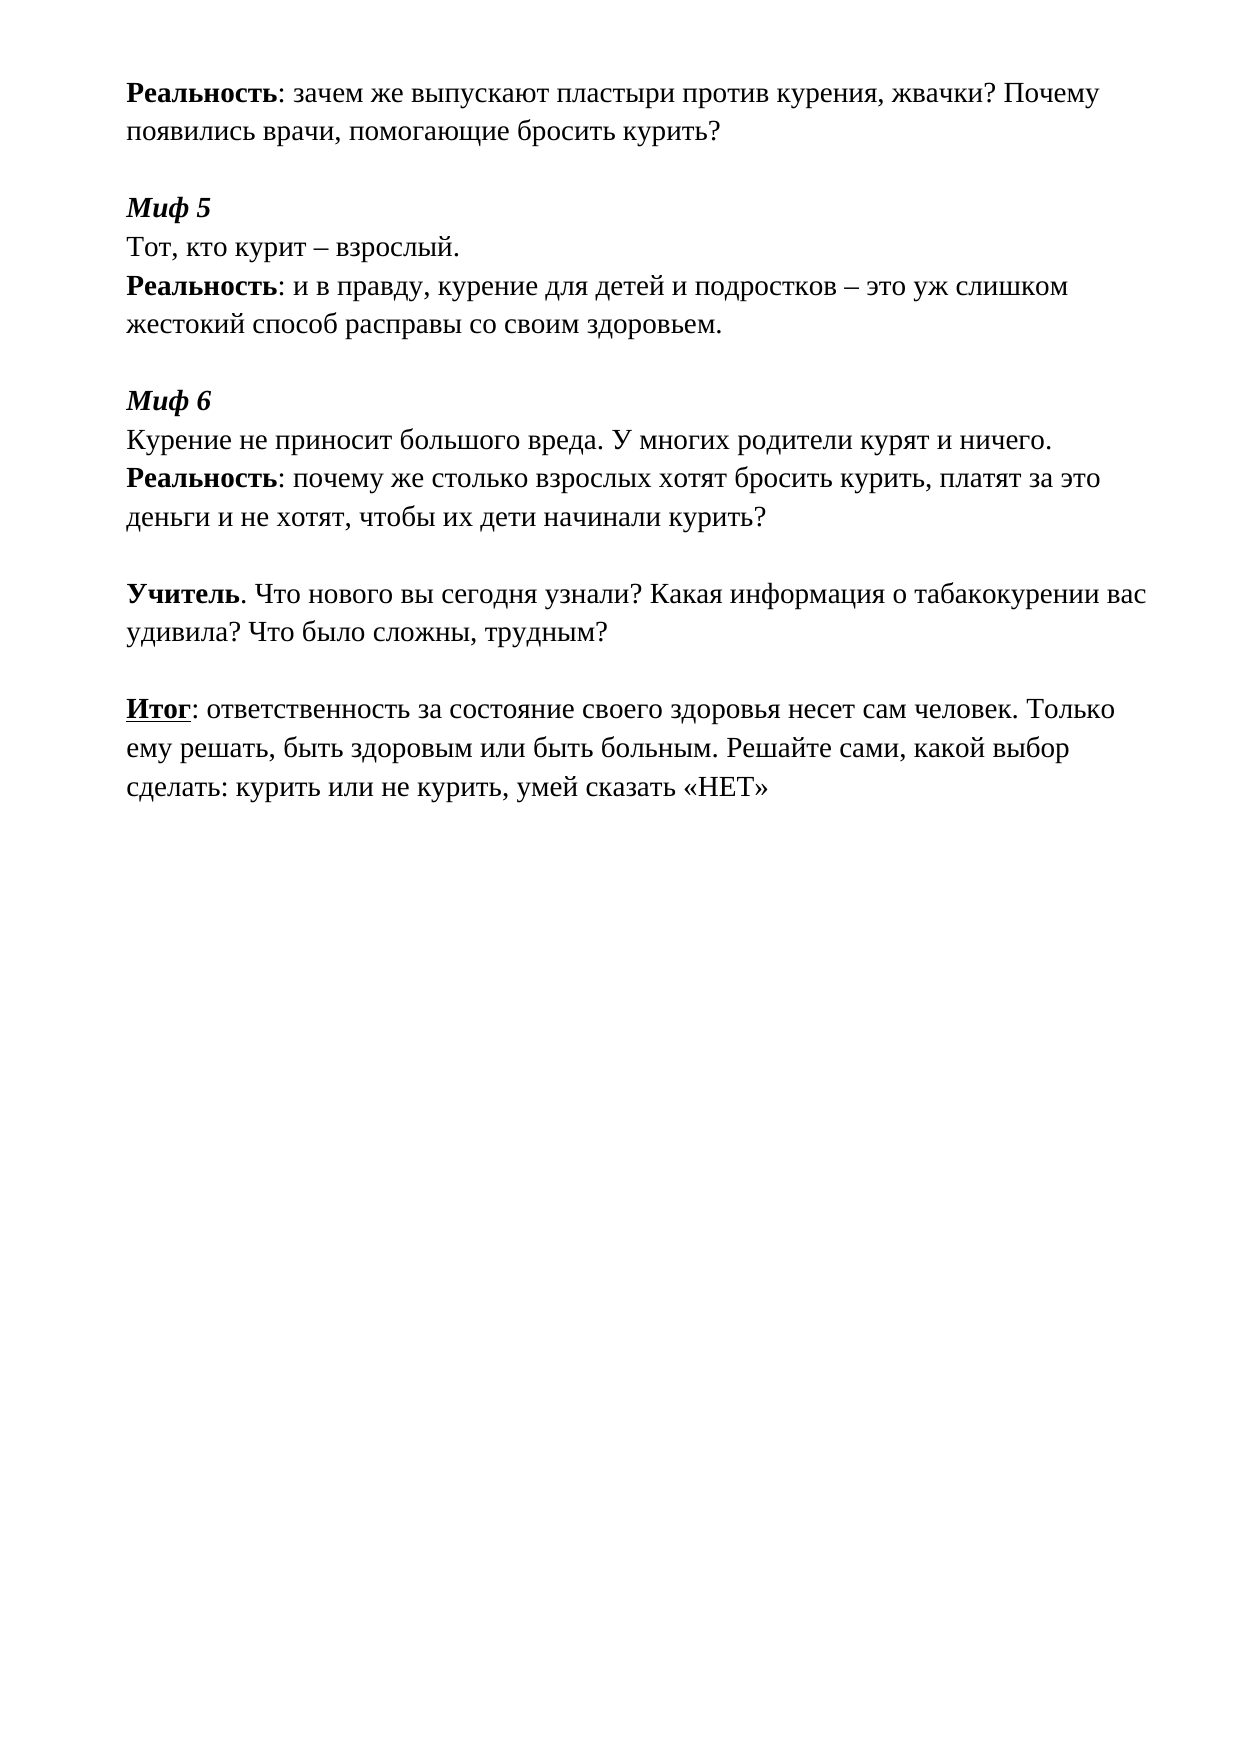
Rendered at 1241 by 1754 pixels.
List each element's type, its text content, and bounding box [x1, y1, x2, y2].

text Тот, кто курит – взрослый. [126, 229, 1165, 263]
text Учитель. Что нового вы сегодня узнали? Какая информация о табакокурении вас удивила? Что было сложны, трудным? [126, 576, 1165, 648]
text Миф 5 [126, 191, 1165, 224]
text Реальность: и в правду, курение для детей и подростков – это уж слишком жестокий способ расправы со своим здоровьем. [126, 268, 1165, 340]
text Реальность: почему же столько взрослых хотят бросить курить, платят за это деньги и не хотят, чтобы их дети начинали курить? [126, 460, 1165, 532]
text Миф 6 [126, 383, 1165, 417]
text Курение не приносит большого вреда. У многих родители курят и ничего. [126, 422, 1165, 455]
text Итог: ответственность за состояние своего здоровья несет сам человек. Только ему решать, быть здоровым или быть больным. Решайте сами, какой выбор сделать: курить или не курить, умей сказать «НЕТ» [126, 692, 1165, 802]
text Реальность: зачем же выпускают пластыри против курения, жвачки? Почему появились врачи, помогающие бросить курить? [126, 75, 1165, 147]
